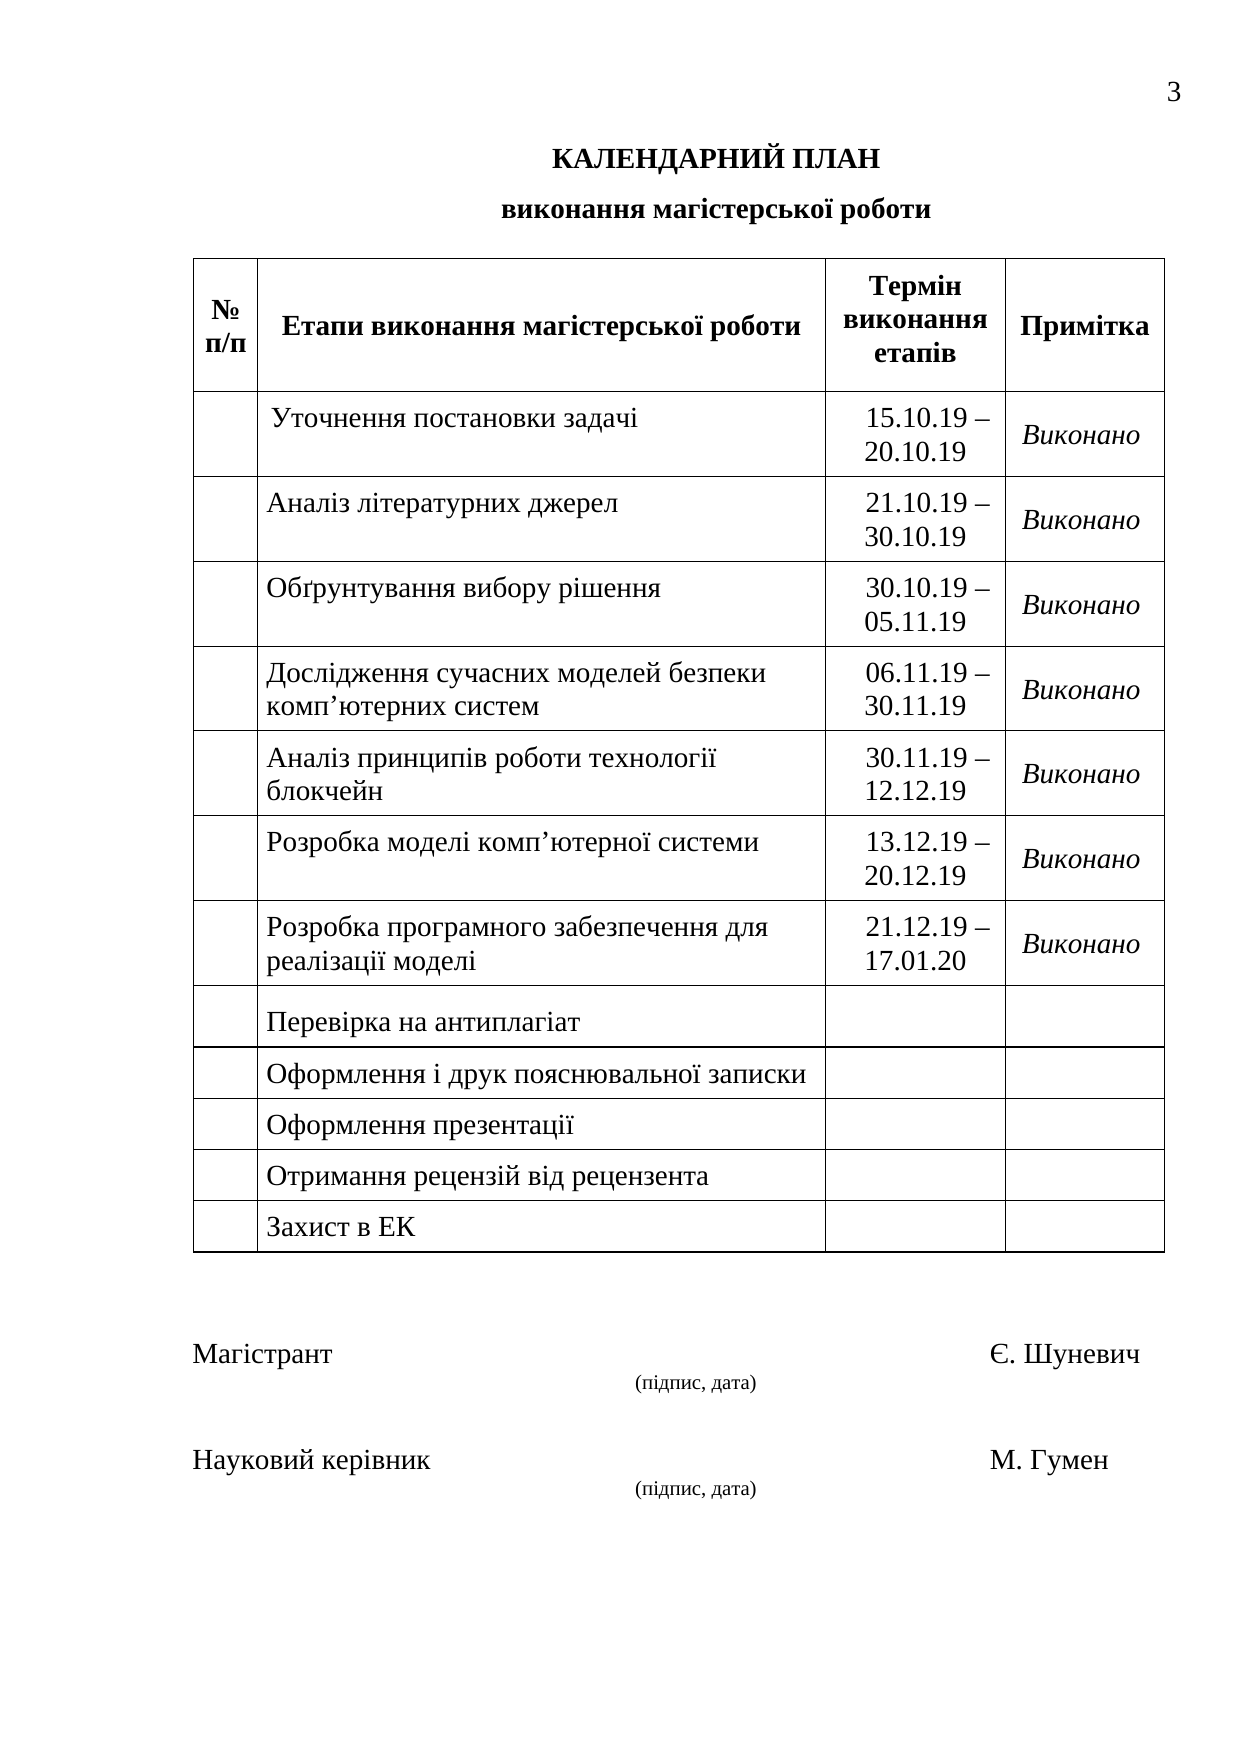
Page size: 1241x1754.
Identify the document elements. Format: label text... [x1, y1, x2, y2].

table_cell [194, 1048, 257, 1098]
table_cell Дослідження сучасних моделей безпеки комп’ютерних систем [258, 647, 825, 730]
table_cell [194, 1150, 257, 1200]
table_cell Аналіз принципів роботи технології блокчейн [258, 731, 825, 815]
table_cell Отримання рецензій від рецензента [258, 1150, 825, 1200]
table_cell [194, 392, 257, 476]
table_cell [194, 1201, 257, 1251]
table_cell Уточнення постановки задачі [258, 392, 825, 476]
table_cell [826, 1048, 1005, 1098]
table_cell Аналіз літературних джерел [258, 477, 825, 561]
table_cell Виконано [1006, 477, 1164, 561]
table_cell Виконано [1006, 647, 1164, 730]
table_header Етапи виконання магістерської роботи [258, 259, 825, 391]
table_cell [826, 1099, 1005, 1149]
table_cell Захист в ЕК [258, 1201, 825, 1251]
table_cell 30.11.19 – 12.12.19 [826, 731, 1005, 815]
table_cell [1006, 1048, 1164, 1098]
text Магістрант Є. Шуневич [177, 1336, 1167, 1370]
table_cell 15.10.19 – 20.10.19 [826, 392, 1005, 476]
table_cell Обґрунтування вибору рішення [258, 562, 825, 646]
table_cell 21.12.19 – 17.01.20 [826, 901, 1005, 985]
table_cell [1006, 1099, 1164, 1149]
table_cell [194, 647, 257, 730]
table_cell Виконано [1006, 392, 1164, 476]
table_header № п/п [194, 259, 257, 391]
table_cell [194, 1099, 257, 1149]
table_cell [194, 816, 257, 900]
table_cell [826, 986, 1005, 1046]
table_cell 13.12.19 – 20.12.19 [826, 816, 1005, 900]
table_cell [194, 562, 257, 646]
text КАЛЕНДАРНИЙ ПЛАН [177, 141, 1181, 174]
text (підпис, дата) [177, 1476, 1181, 1500]
table_cell Оформлення і друк пояснювальної записки [258, 1048, 825, 1098]
table_cell [826, 1201, 1005, 1251]
table_cell Виконано [1006, 562, 1164, 646]
table_cell [1006, 986, 1164, 1046]
table_header Термін виконання етапів [826, 259, 1005, 391]
table_cell 06.11.19 – 30.11.19 [826, 647, 1005, 730]
table_cell Розробка програмного забезпечення для реалізації моделі [258, 901, 825, 985]
table_cell Оформлення презентації [258, 1099, 825, 1149]
text (підпис, дата) [546, 1370, 1181, 1394]
table_cell Виконано [1006, 816, 1164, 900]
table_cell [194, 731, 257, 815]
table_cell [194, 477, 257, 561]
text виконання магістерської роботи [177, 191, 1181, 225]
table_cell [1006, 1150, 1164, 1200]
table_cell 21.10.19 – 30.10.19 [826, 477, 1005, 561]
table_cell 30.10.19 – 05.11.19 [826, 562, 1005, 646]
table_cell [1006, 1201, 1164, 1251]
table_cell [194, 986, 257, 1046]
table_cell Виконано [1006, 731, 1164, 815]
table_cell Розробка моделі комп’ютерної системи [258, 816, 825, 900]
table_cell [194, 901, 257, 985]
table_cell [826, 1150, 1005, 1200]
table_cell Виконано [1006, 901, 1164, 985]
table_cell Перевірка на антиплагіат [258, 986, 825, 1046]
text Науковий керівник М. Гумен [177, 1442, 1181, 1476]
table_header Примітка [1006, 259, 1164, 391]
